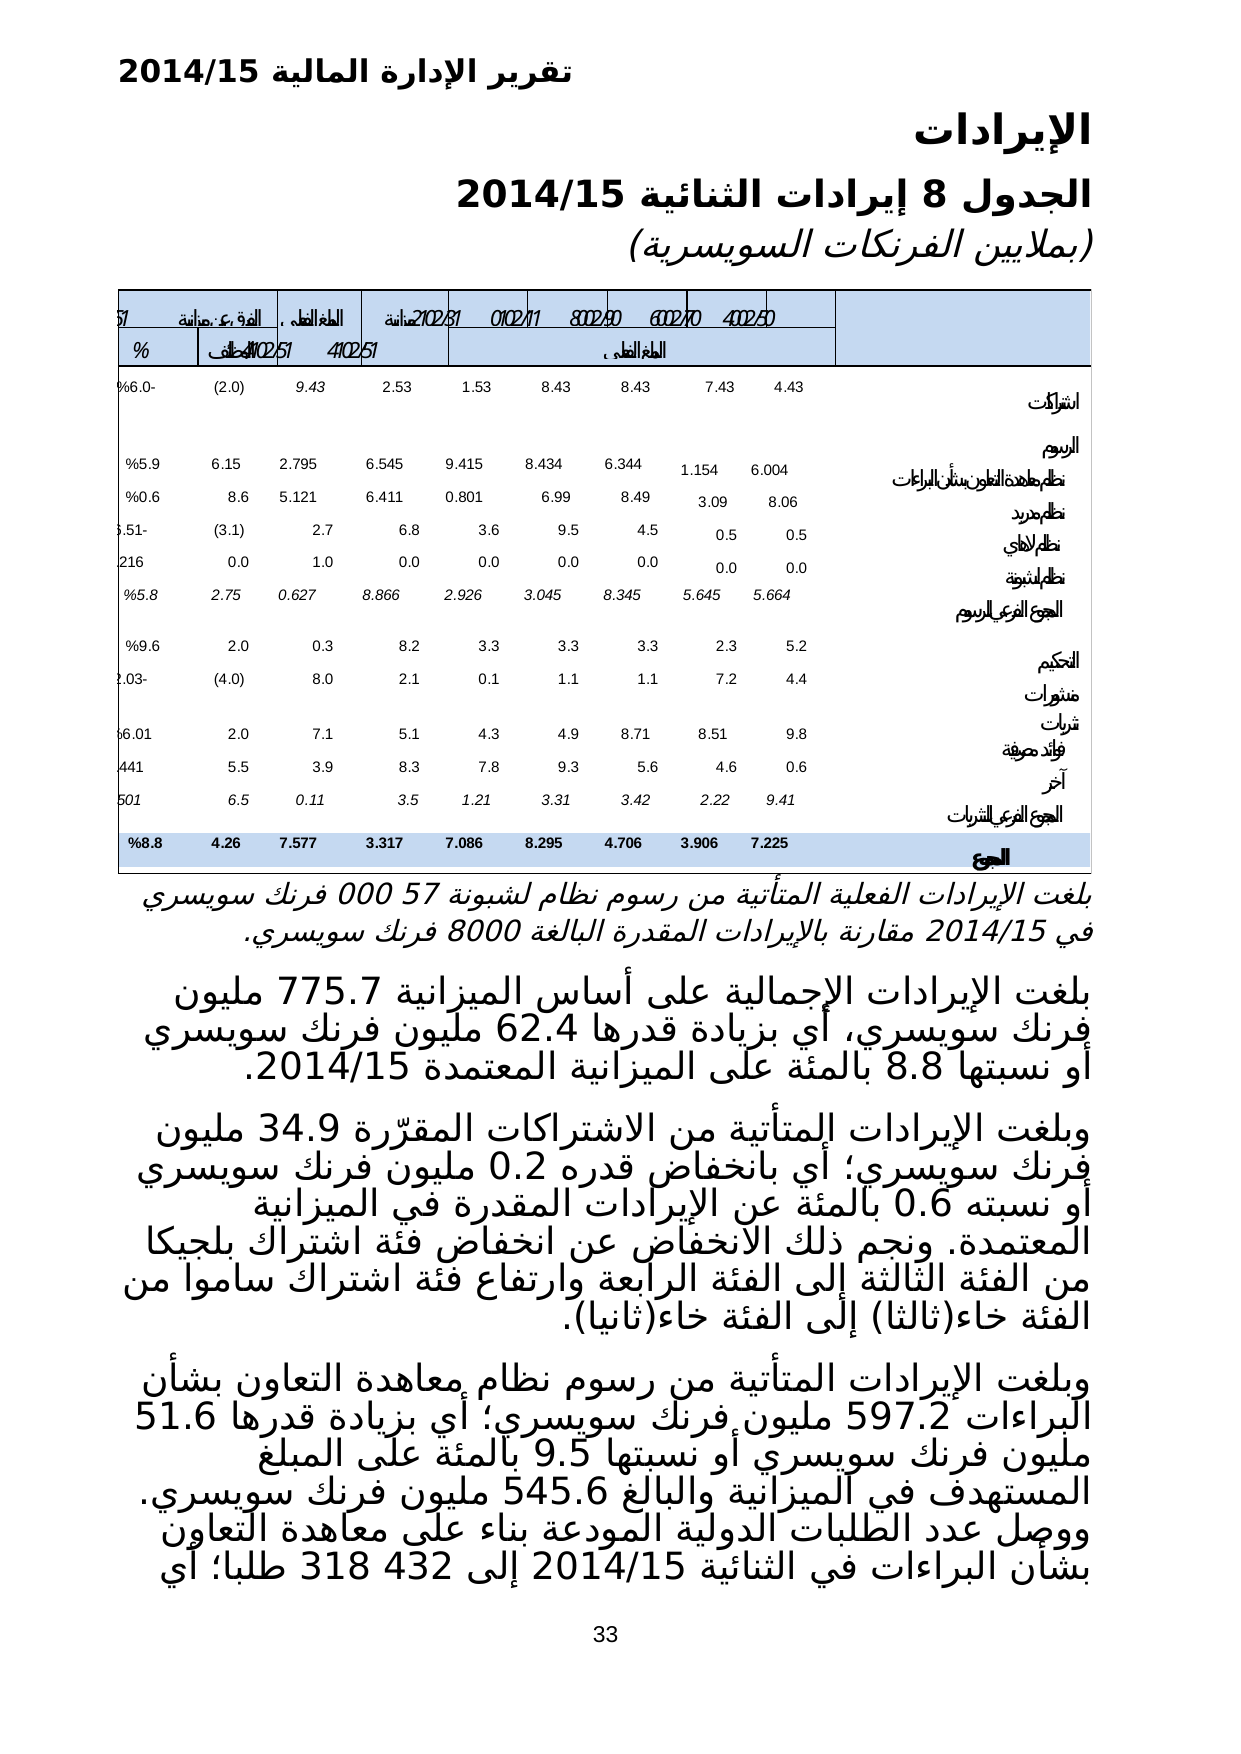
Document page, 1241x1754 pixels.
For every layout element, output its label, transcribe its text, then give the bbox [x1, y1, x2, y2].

subtitle الإيرادات [118, 114, 1066, 152]
subtitle الجدول 8 إيرادات الثنائية 2014/15 [118, 177, 1092, 214]
text وبلغت الإيرادات المتأتية من الاشتراكات المقرّرة 34.9 مليون فرنك سويسري؛ أي بانخفاض قدره 0.2 مليون فرنك سويسري أو نسبته 0.6 بالمئة عن الإيرادات المقدرة في الميزانية المعتمدة. ونجم ذلك الانخفاض عن انخفاض فئة اشتراك بلجيكا من الفئة الثالثة إلى الفئة الرابعة وارتفاع فئة اشتراك ساموا من الفئة خاء(ثالثا) إلى الفئة خاء(ثانيا). [118, 1112, 1092, 1337]
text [118, 1362, 1092, 1587]
subtitle الإيرادات [1053, 114, 1092, 152]
text بلغت الإيرادات الفعلية المتأتية من رسوم نظام لشبونة 000 57 فرنك سويسري في 2014/15 مقارنة بالإيرادات المقدرة البالغة 8000 فرنك سويسري. [118, 874, 1092, 949]
text (بملايين الفرنكات السويسرية) [118, 227, 1092, 264]
text بلغت الإيرادات الإجمالية على أساس الميزانية 775.7 مليون فرنك سويسري، أي بزيادة قدرها 62.4 مليون فرنك سويسري أو نسبتها 8.8 بالمئة على الميزانية المعتمدة 2014/15. [118, 974, 1092, 1087]
